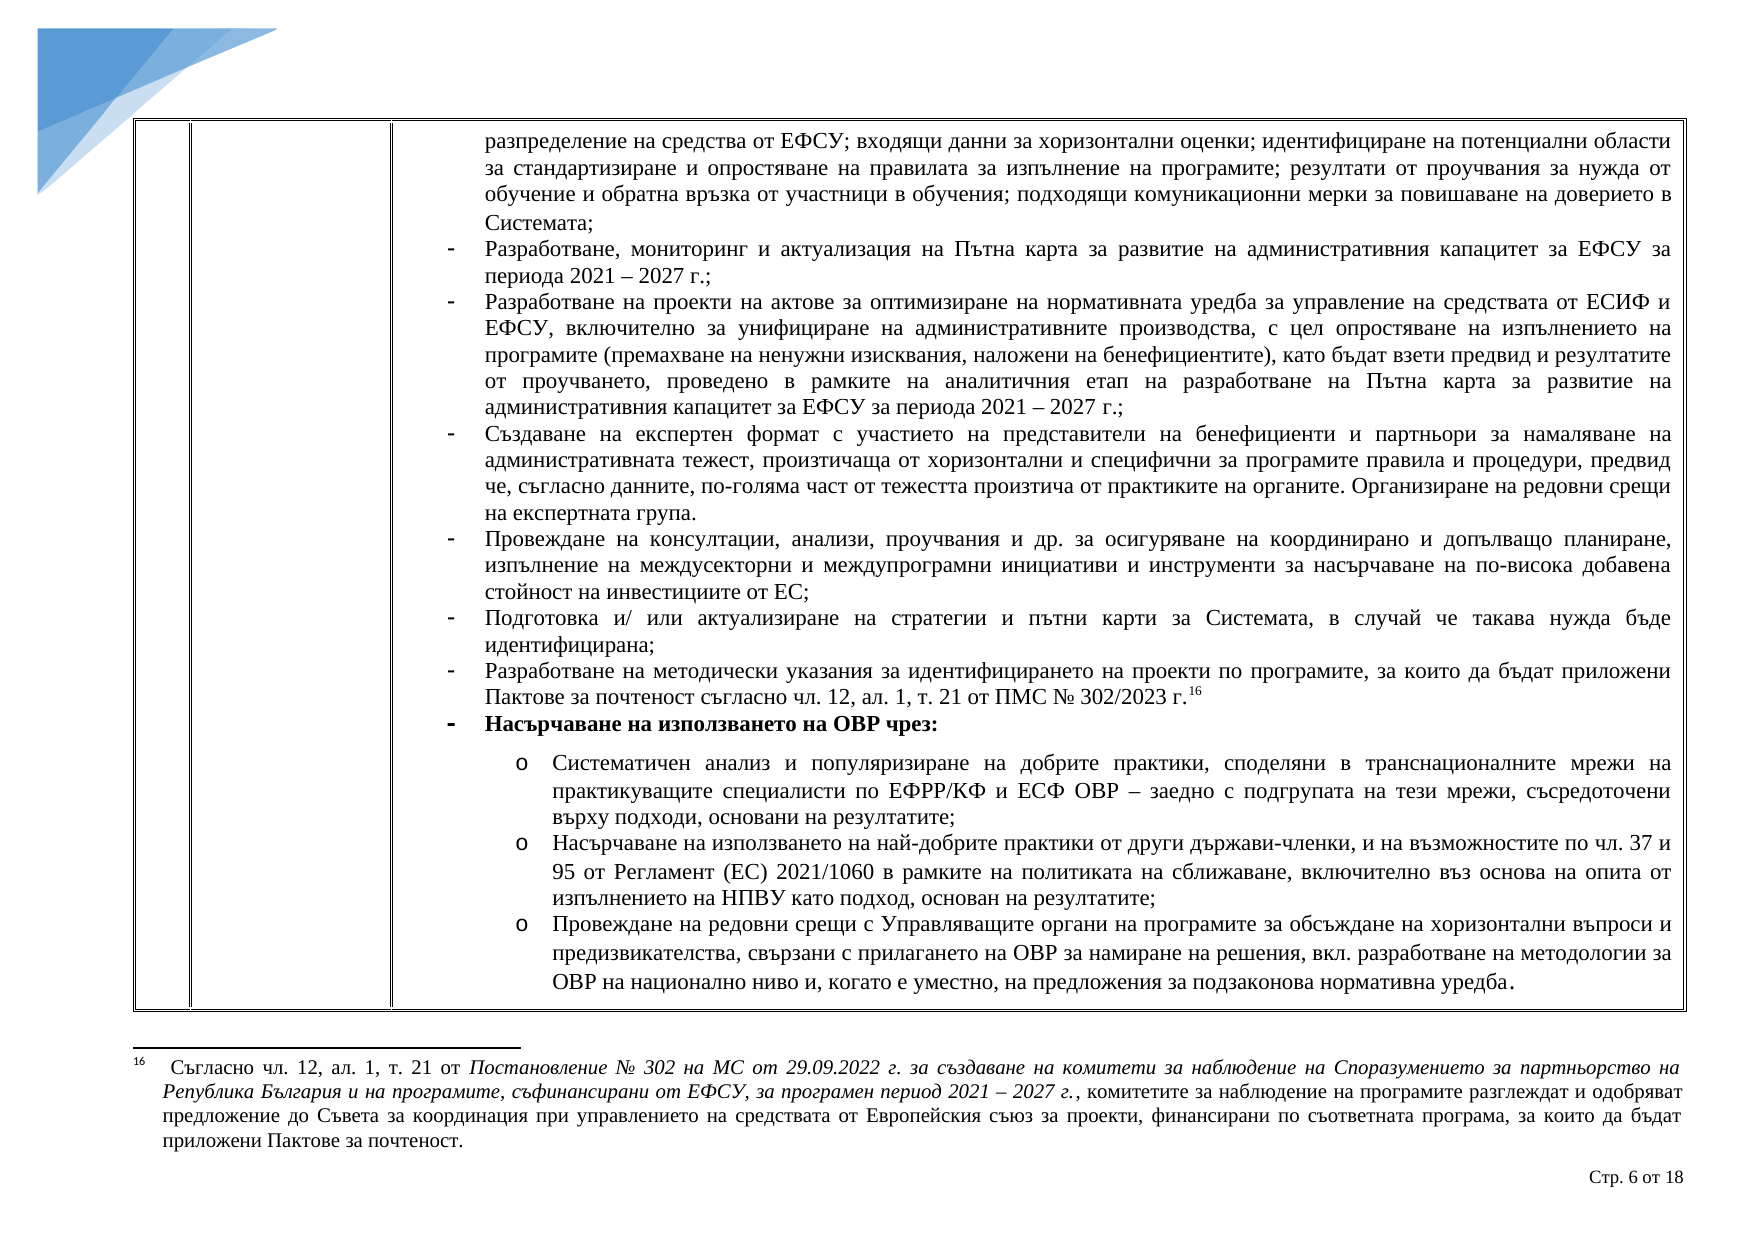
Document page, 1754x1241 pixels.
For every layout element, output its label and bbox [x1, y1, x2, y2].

picture [37, 28, 279, 197]
table_cell [391, 121, 1683, 1009]
table_cell [135, 119, 191, 1009]
table_cell [191, 121, 391, 1009]
